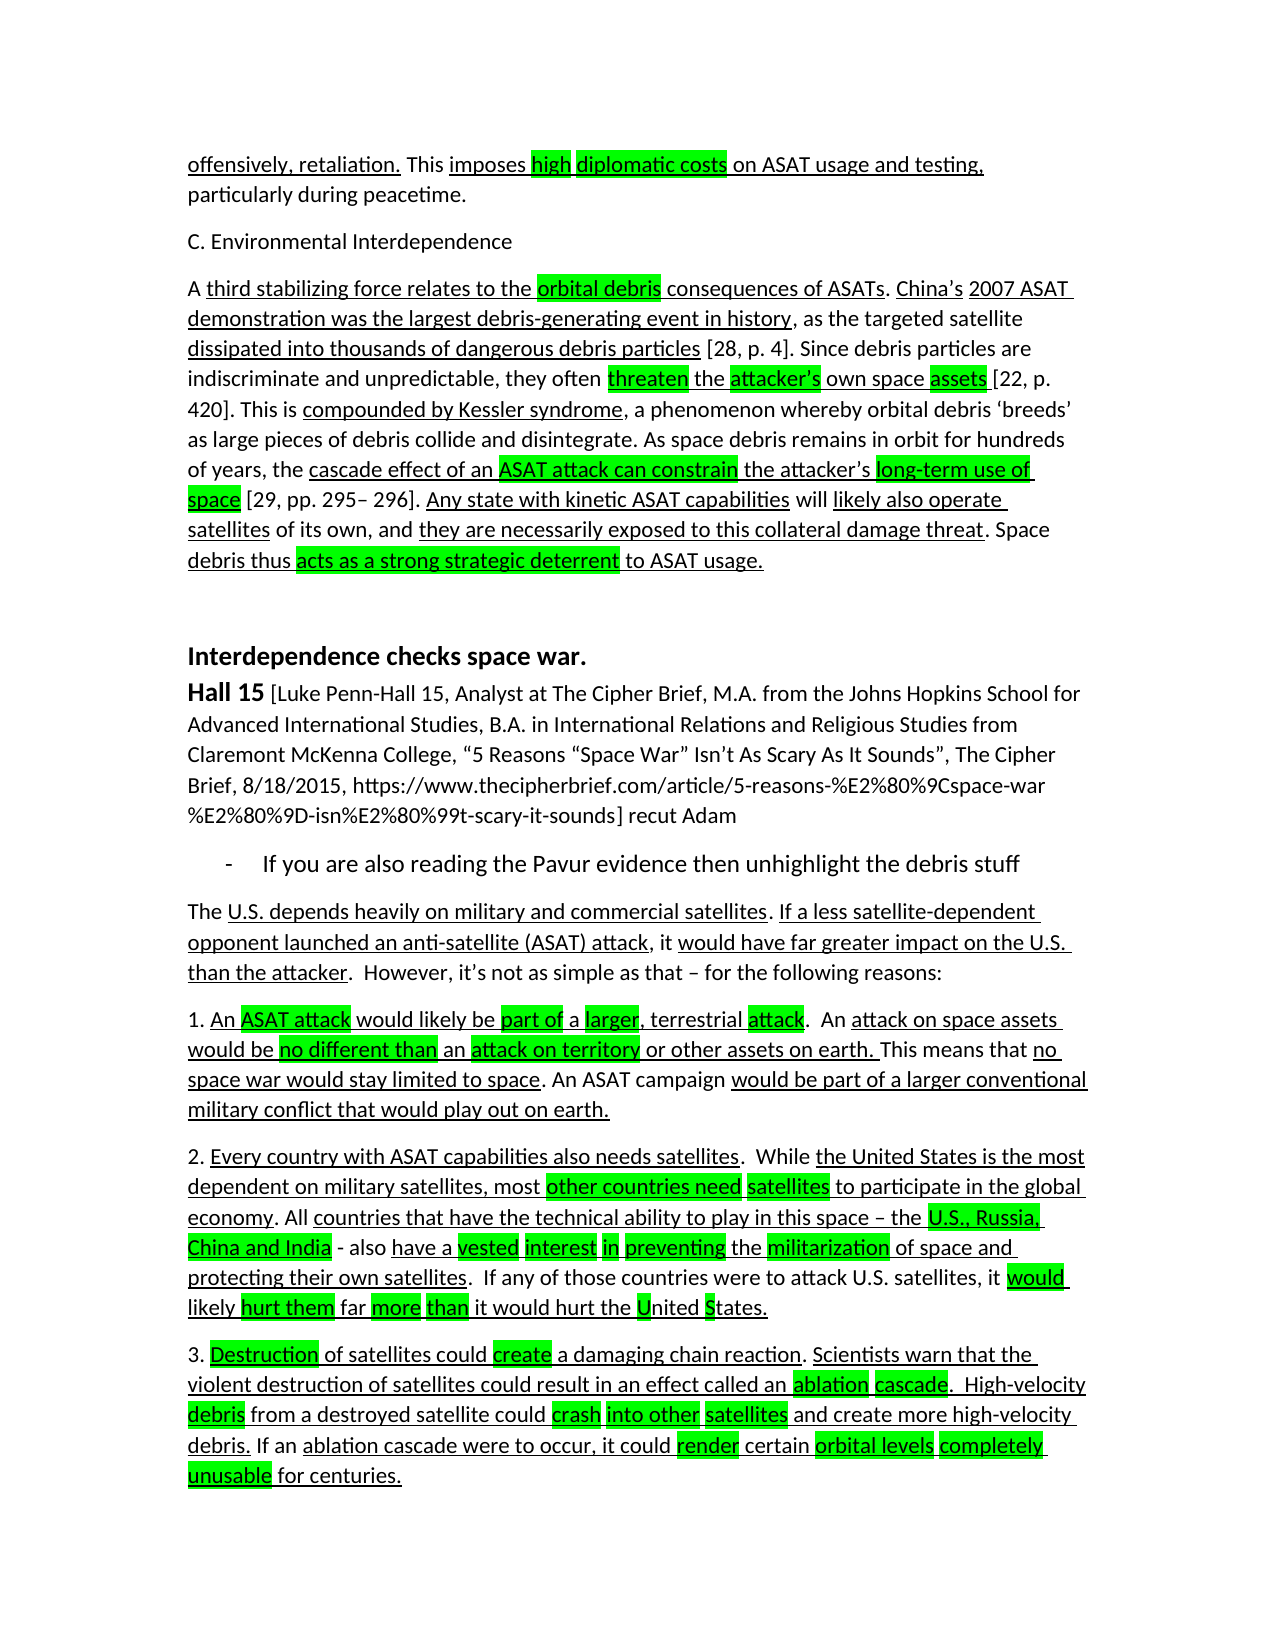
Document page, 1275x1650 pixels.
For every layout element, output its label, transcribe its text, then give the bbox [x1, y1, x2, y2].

text A third stabilizing force relates to the orbital debris consequences of ASATs. China’s 2007 ASAT demonstration was the largest debris-generating event in history, as the targeted satellite dissipated into thousands of dangerous debris particles [28, p. 4]. Since debris particles are indiscriminate and unpredictable, they often threaten the attacker’s own space assets [22, p. 420]. This is compounded by Kessler syndrome, a phenomenon whereby orbital debris ‘breeds’ as large pieces of debris collide and disintegrate. As space debris remains in orbit for hundreds of years, the cascade effect of an ASAT attack can constrain the attacker’s long-term use of space [29, pp. 295– 296]. Any state with kinetic ASAT capabilities will likely also operate satellites of its own, and they are necessarily exposed to this collateral damage threat. Space debris thus acts as a strong strategic deterrent to ASAT usage. [187, 274, 1087, 574]
text 2. Every country with ASAT capabilities also needs satellites. While the United States is the most dependent on military satellites, most other countries need satellites to participate in the global economy. All countries that have the technical ability to play in this space – the U.S., Russia, China and India - also have a vested interest in preventing the militarization of space and protecting their own satellites. If any of those countries were to attack U.S. satellites, it would likely hurt them far more than it would hurt the United States. [187, 1142, 1087, 1321]
text The U.S. depends heavily on military and commercial satellites. If a less satellite-dependent opponent launched an anti-satellite (ASAT) attack, it would have far greater impact on the U.S. than the attacker. However, it’s not as simple as that – for the following reasons: [187, 897, 1087, 986]
list If you are also reading the Pavur evidence then unhighlight the debris stuff [225, 848, 1087, 878]
text C. Environmental Interdependence [187, 227, 1087, 255]
text 1. An ASAT attack would likely be part of a larger, terrestrial attack. An attack on space assets would be no different than an attack on territory or other assets on earth. This means that no space war would stay limited to space. An ASAT campaign would be part of a larger conventional military conflict that would play out on earth. [187, 1005, 1087, 1123]
subtitle Interdependence checks space war. [187, 639, 1087, 673]
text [187, 150, 1087, 208]
text Hall 15 [Luke Penn-Hall 15, Analyst at The Cipher Brief, M.A. from the Johns Hopkins School for Advanced International Studies, B.A. in International Relations and Religious Studies from Claremont McKenna College, “5 Reasons “Space War” Isn’t As Scary As It Sounds”, The Cipher Brief, 8/18/2015, https://www.thecipherbrief.com/article/5-reasons-%E2%80%9Cspace-war%E2%80%9D-isn%E2%80%99t-scary-it-sounds] recut Adam [187, 675, 1087, 829]
text 3. Destruction of satellites could create a damaging chain reaction. Scientists warn that the violent destruction of satellites could result in an effect called an ablation cascade. High-velocity debris from a destroyed satellite could crash into other satellites and create more high-velocity debris. If an ablation cascade were to occur, it could render certain orbital levels completely unusable for centuries. [187, 1340, 1087, 1489]
